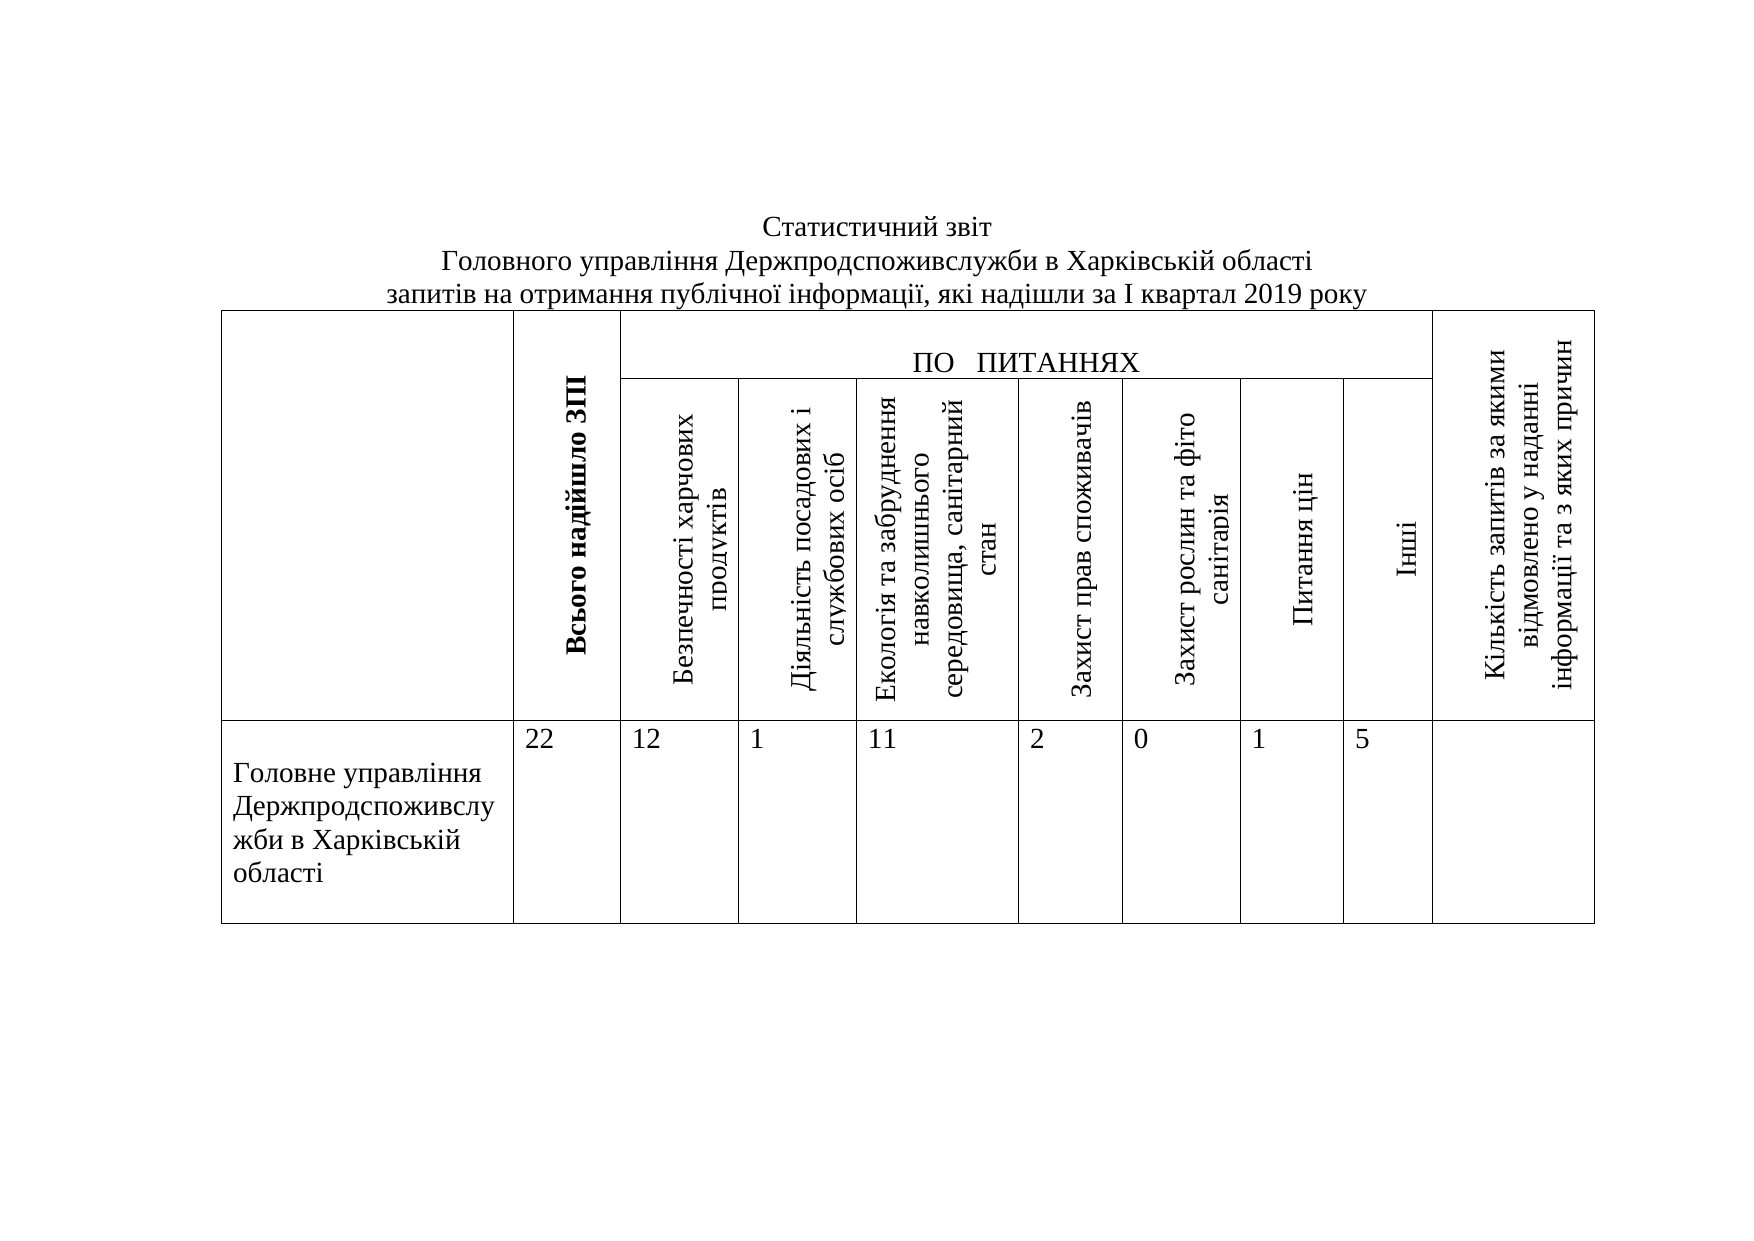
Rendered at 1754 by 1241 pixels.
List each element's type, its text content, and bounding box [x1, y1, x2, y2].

text запитів на отримання публічної інформації, які надішли за І квартал 2019 року [118, 277, 1636, 310]
table_cell 2 [1019, 721, 1122, 922]
table_cell Інші [1344, 379, 1432, 720]
table_header Всього надійшло ЗПІ [514, 311, 620, 720]
table_cell 1 [1241, 721, 1343, 922]
table_cell 5 [1344, 721, 1432, 922]
table_header ПО ПИТАННЯХ [621, 311, 1432, 378]
table_cell 0 [1123, 721, 1240, 922]
table_cell 22 [514, 721, 620, 922]
table_cell 11 [857, 721, 1018, 922]
table_cell 1 [739, 721, 856, 922]
table_cell [1433, 721, 1594, 922]
table_cell Питання цін [1241, 379, 1343, 720]
table_cell Захист рослин та фіто санітарія [1123, 379, 1240, 720]
table_header Кількість запитів за якими відмовлено у наданні інформації та з яких причин [1433, 311, 1594, 720]
table_cell Головне управління Держпродспоживслужби в Харківській області [222, 721, 513, 922]
table_cell Захист прав споживачів [1019, 379, 1122, 720]
text Головного управління Держпродспоживслужби в Харківській області [118, 243, 1636, 277]
table_header [222, 311, 513, 720]
text Статистичний звіт [118, 209, 1636, 243]
table_cell Діяльність посадових і службових осіб [739, 379, 856, 720]
table_cell 12 [621, 721, 738, 922]
table_cell Безпечності харчових продуктів та ветеринарної медицини [621, 379, 738, 720]
table_cell Екологія та забруднення навколишнього середовища, санітарний стан [857, 379, 1018, 720]
